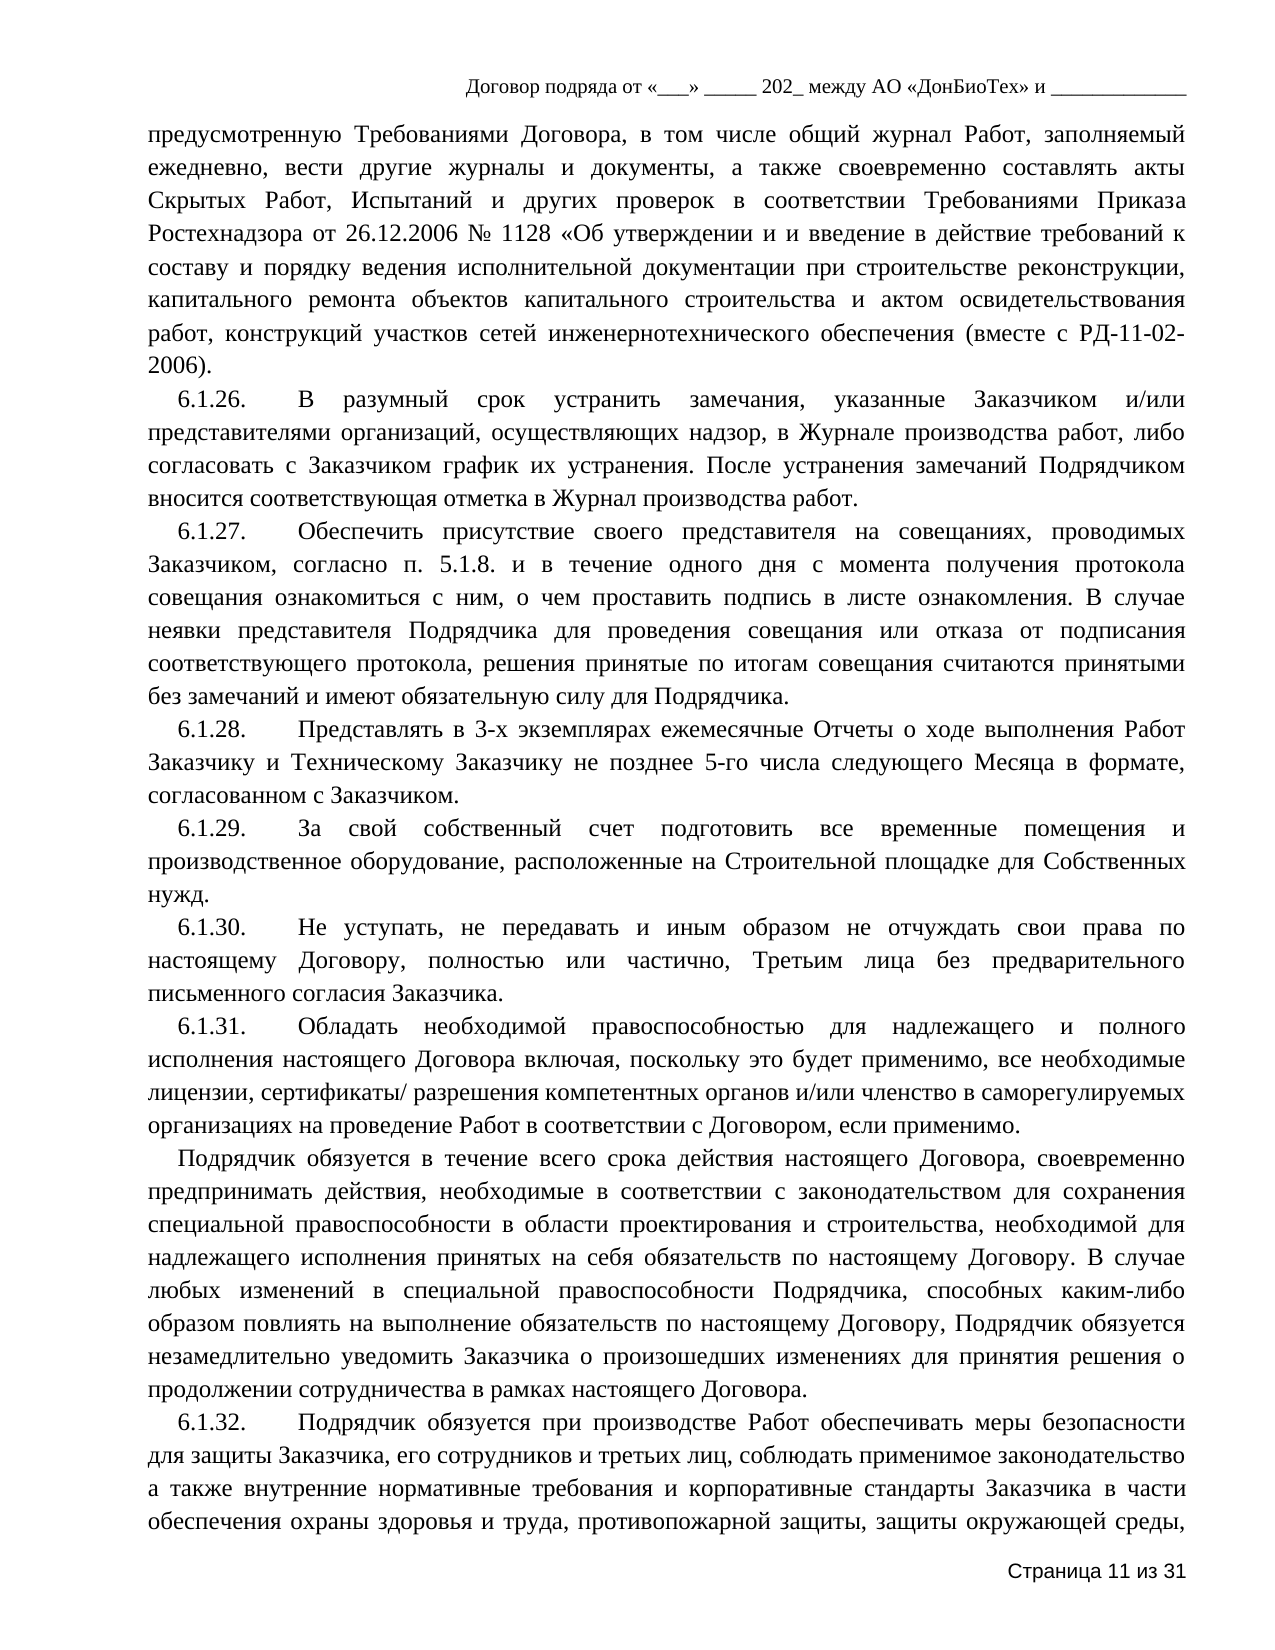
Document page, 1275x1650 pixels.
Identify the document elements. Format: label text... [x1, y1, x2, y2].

list Подрядчик обязуется в течение всего срока действия настоящего Договора, своевременно предпринимать действия, необходимые в соответствии с законодательством для сохранения специальной правоспособности в области проектирования и строительства, необходимой для надлежащего исполнения принятых на себя обязательств по настоящему Договору. В случае любых изменений в специальной правоспособности Подрядчика, способных каким-либо образом повлиять на выполнение обязательств по настоящему Договору, Подрядчик обязуется незамедлительно уведомить Заказчика о произошедших изменениях для принятия решения о продолжении сотрудничества в рамках настоящего Договора. [148, 1143, 1186, 1403]
list За свой собственный счет подготовить все временные помещения и производственное оборудование, расположенные на Строительной площадке для Собственных нужд. [148, 813, 1186, 908]
list Не уступать, не передавать и иным образом не отчуждать свои права по настоящему Договору, полностью или частично, Третьим лица без предварительного письменного согласия Заказчика. [148, 912, 1186, 1007]
list Обеспечить присутствие своего представителя на совещаниях, проводимых Заказчиком, согласно п. 5.1.8. и в течение одного дня с момента получения протокола совещания ознакомиться с ним, о чем проставить подпись в листе ознакомления. В случае неявки представителя Подрядчика для проведения совещания или отказа от подписания соответствующего протокола, решения принятые по итогам совещания считаются принятыми без замечаний и имеют обязательную силу для Подрядчика. [148, 516, 1186, 709]
list Обладать необходимой правоспособностью для надлежащего и полного исполнения настоящего Договора включая, поскольку это будет применимо, все необходимые лицензии, сертификаты/ разрешения компетентных органов и/или членство в саморегулируемых организациях на проведение Работ в соответствии с Договором, если применимо. [148, 1011, 1186, 1139]
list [148, 1407, 1186, 1535]
list В разумный срок устранить замечания, указанные Заказчиком и/или представителями организаций, осуществляющих надзор, в Журнале производства работ, либо согласовать с Заказчиком график их устранения. После устранения замечаний Подрядчиком вносится соответствующая отметка в Журнал производства работ. [148, 384, 1186, 511]
list Представлять в 3-х экземплярах ежемесячные Отчеты о ходе выполнения Работ Заказчику и Техническому Заказчику не позднее 5-го числа следующего Месяца в формате, согласованном с Заказчиком. [148, 714, 1186, 809]
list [148, 119, 1186, 379]
